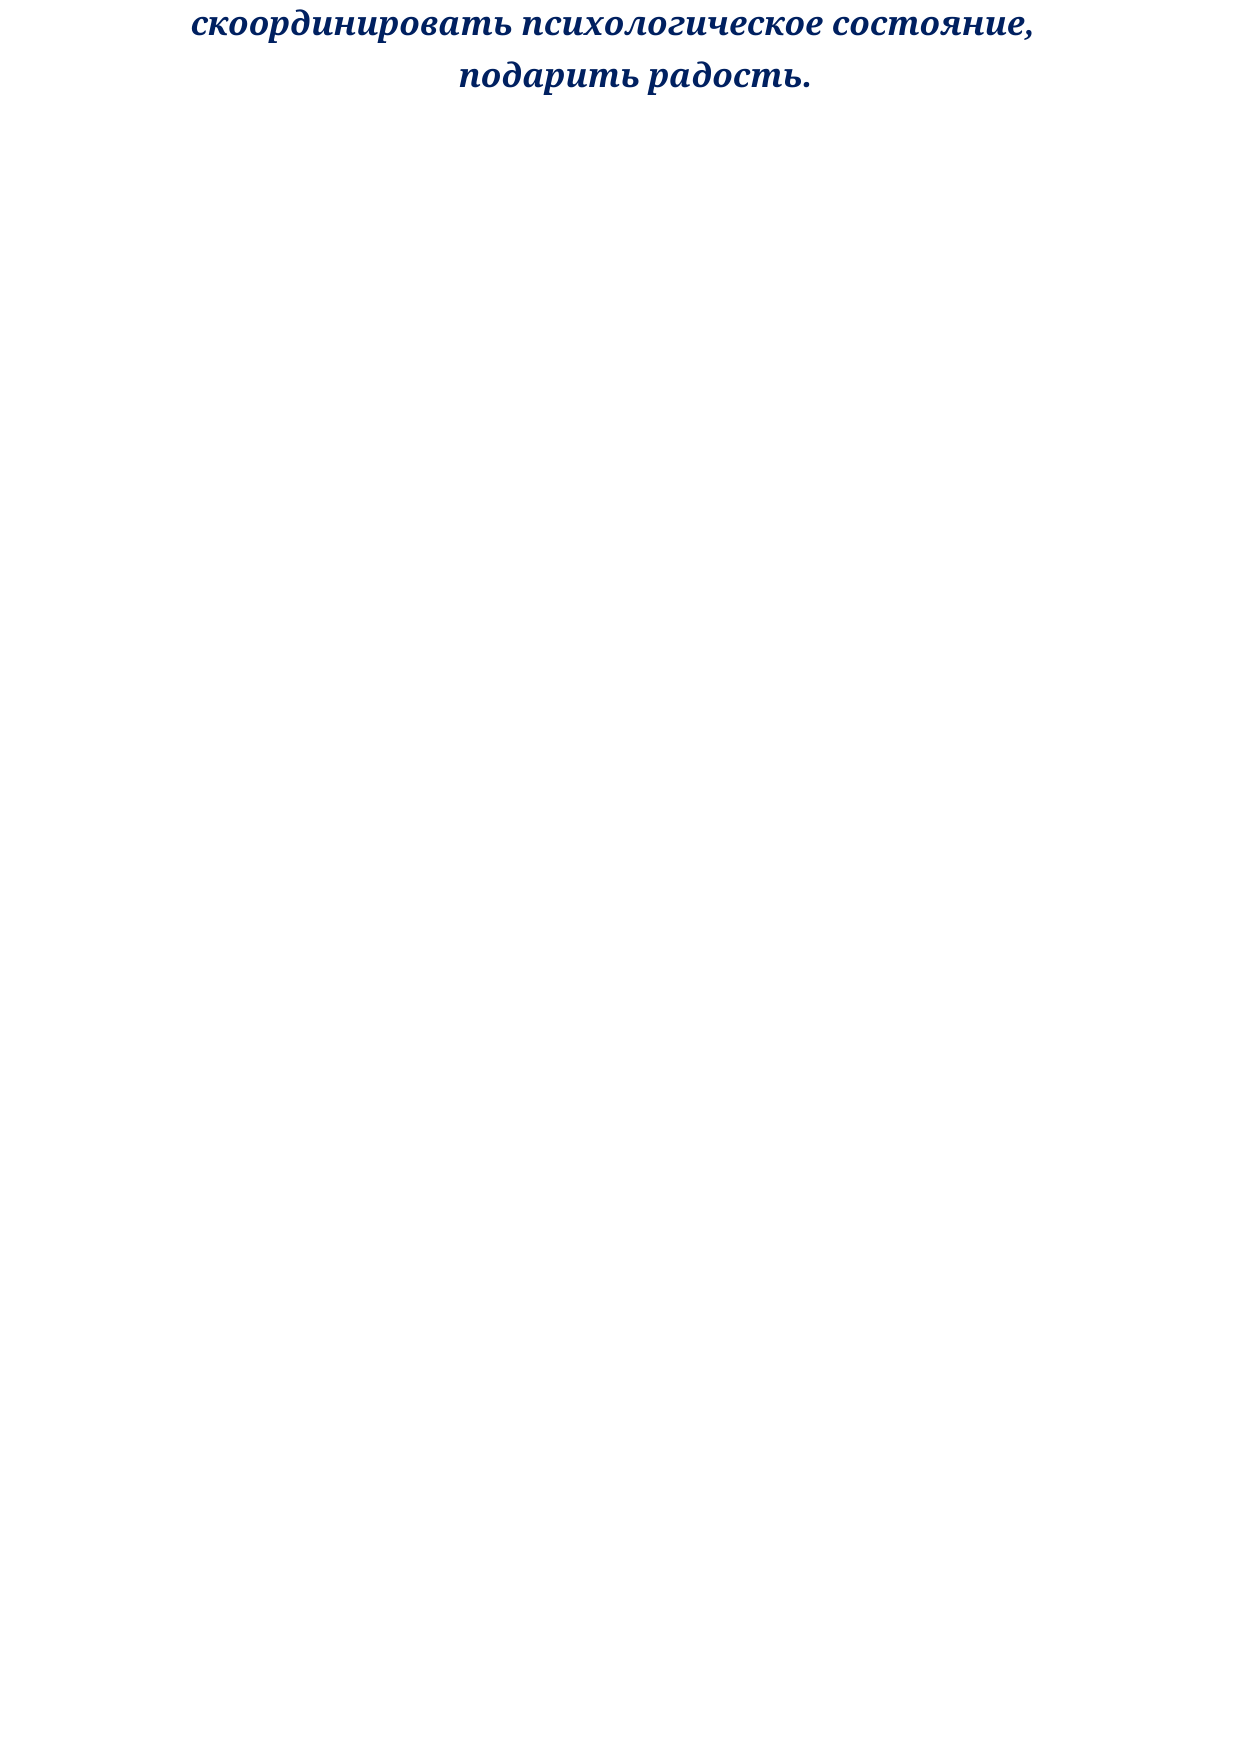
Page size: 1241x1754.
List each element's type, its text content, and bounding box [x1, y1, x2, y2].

text скоординировать психологическое состояние, [0, 0, 1240, 45]
text подарить радость. [0, 52, 1240, 98]
